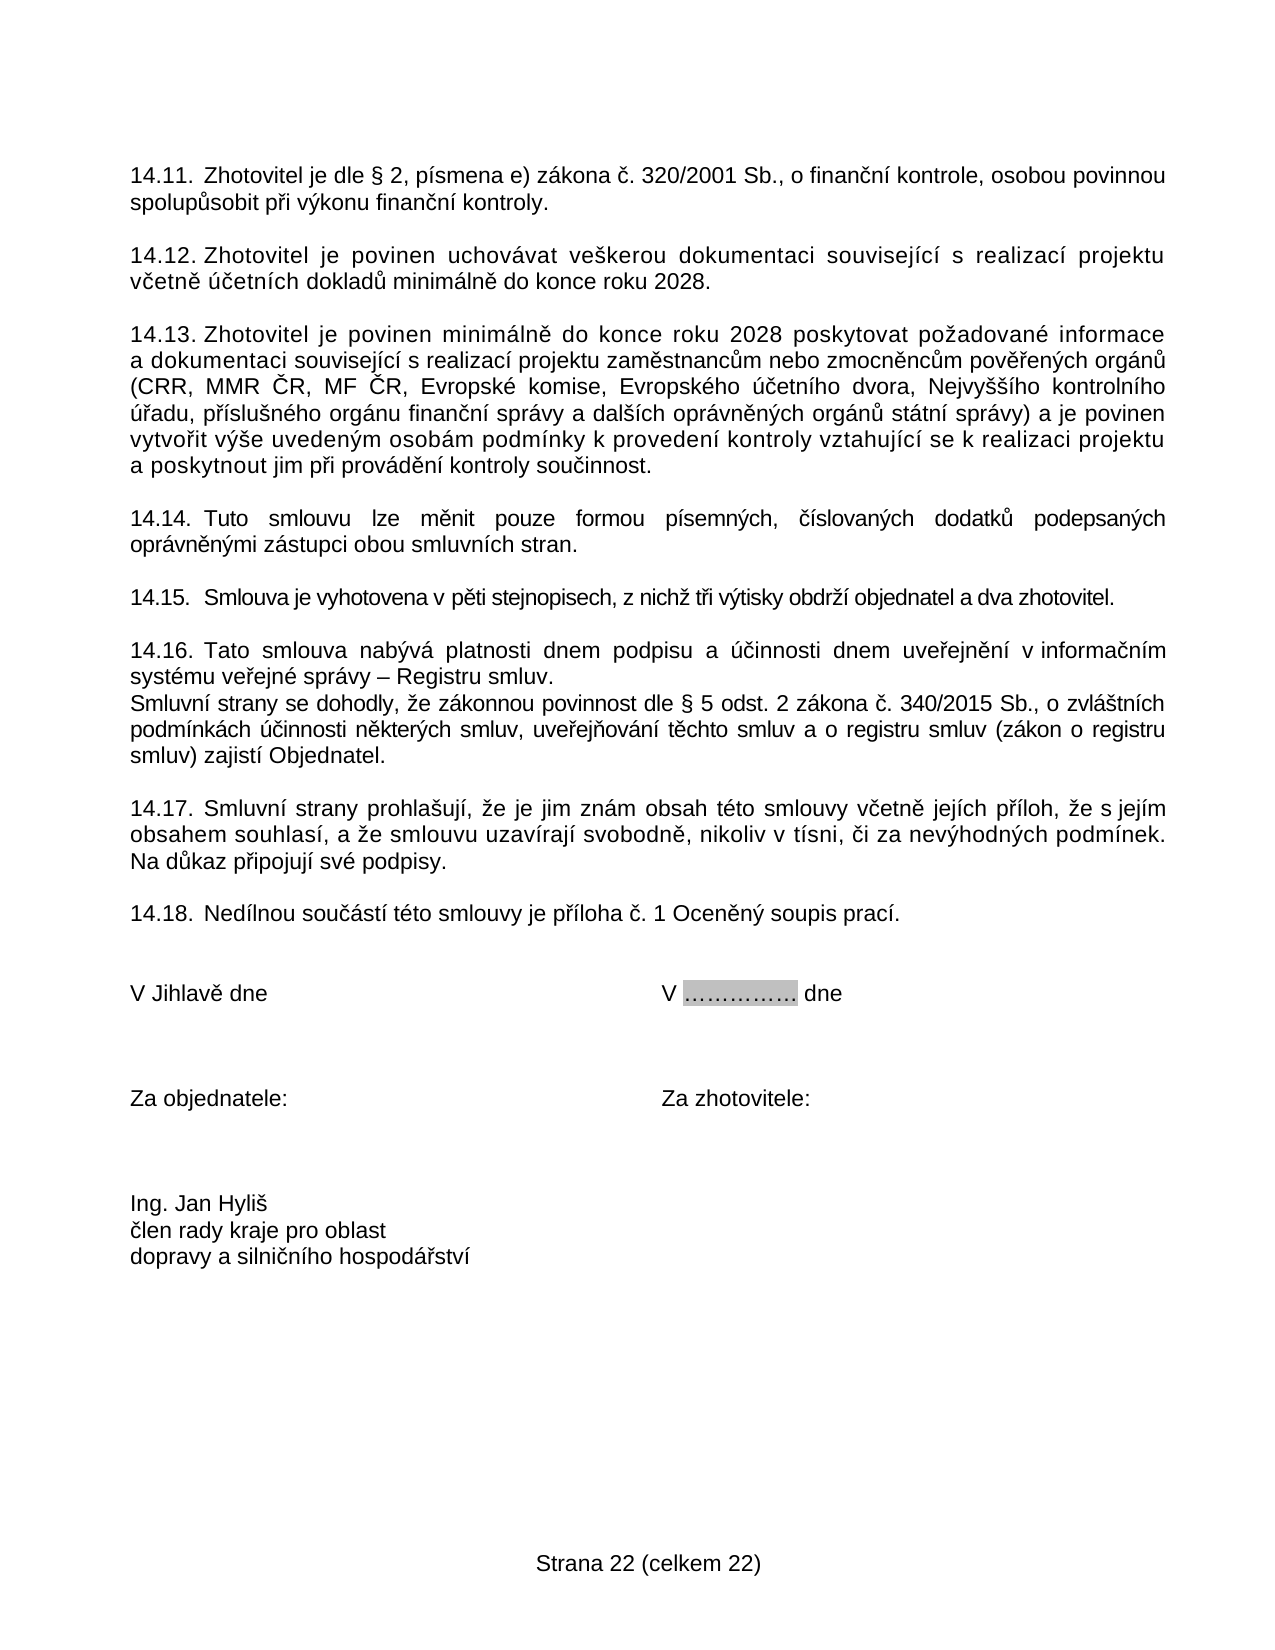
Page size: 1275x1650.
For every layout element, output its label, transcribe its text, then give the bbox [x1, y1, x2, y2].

text dopravy a silničního hospodářství [130, 1243, 1155, 1269]
list Tato smlouva nabývá platnosti dnem podpisu a účinnosti dnem uveřejnění v informačním systému veřejné správy – Registru smluv. [130, 637, 1167, 689]
list Smlouva je vyhotovena v pěti stejnopisech, z nichž tři výtisky obdrží objednatel a dva zhotovitel. [130, 584, 1167, 611]
list Nedílnou součástí této smlouvy je příloha č. 1 Oceněný soupis prací. [130, 900, 1167, 927]
text Za objednatele: Za zhotovitele: [130, 1085, 1155, 1111]
text Ing. Jan Hyliš [130, 1190, 1155, 1217]
list Zhotovitel je povinen minimálně do konce roku 2028 poskytovat požadované informace a dokumentaci související s realizací projektu zaměstnancům nebo zmocněncům pověřených orgánů (CRR, MMR ČR, MF ČR, Evropské komise, Evropského účetního dvora, Nejvyššího kontrolního úřadu, příslušného orgánu finanční správy a dalších oprávněných orgánů státní správy) a je povinen vytvořit výše uvedeným osobám podmínky k provedení kontroly vztahující se k realizaci projektu a poskytnout jim při provádění kontroly součinnost. [130, 321, 1167, 479]
text člen rady kraje pro oblast [130, 1217, 1155, 1243]
list Tuto smlouvu lze měnit pouze formou písemných, číslovaných dodatků podepsaných oprávněnými zástupci obou smluvních stran. [130, 505, 1167, 558]
list Zhotovitel je dle § 2, písmena e) zákona č. 320/2001 Sb., o finanční kontrole, osobou povinnou spolupůsobit při výkonu finanční kontroly. [130, 162, 1167, 215]
text Smluvní strany se dohodly, že zákonnou povinnost dle § 5 odst. 2 zákona č. 340/2015 Sb., o zvláštních podmínkách účinnosti některých smluv, uveřejňování těchto smluv a o registru smluv (zákon o registru smluv) zajistí Objednatel. [130, 689, 1167, 769]
list Zhotovitel je povinen uchovávat veškerou dokumentaci související s realizací projektu včetně účetních dokladů minimálně do konce roku 2028. [130, 242, 1167, 294]
list Smluvní strany prohlašují, že je jim znám obsah této smlouvy včetně jejích příloh, že s jejím obsahem souhlasí, a že smlouvu uzavírají svobodně, nikoliv v tísni, či za nevýhodných podmínek. Na důkaz připojují své podpisy. [130, 795, 1167, 874]
text V Jihlavě dne V …………… dne [130, 979, 1155, 1006]
